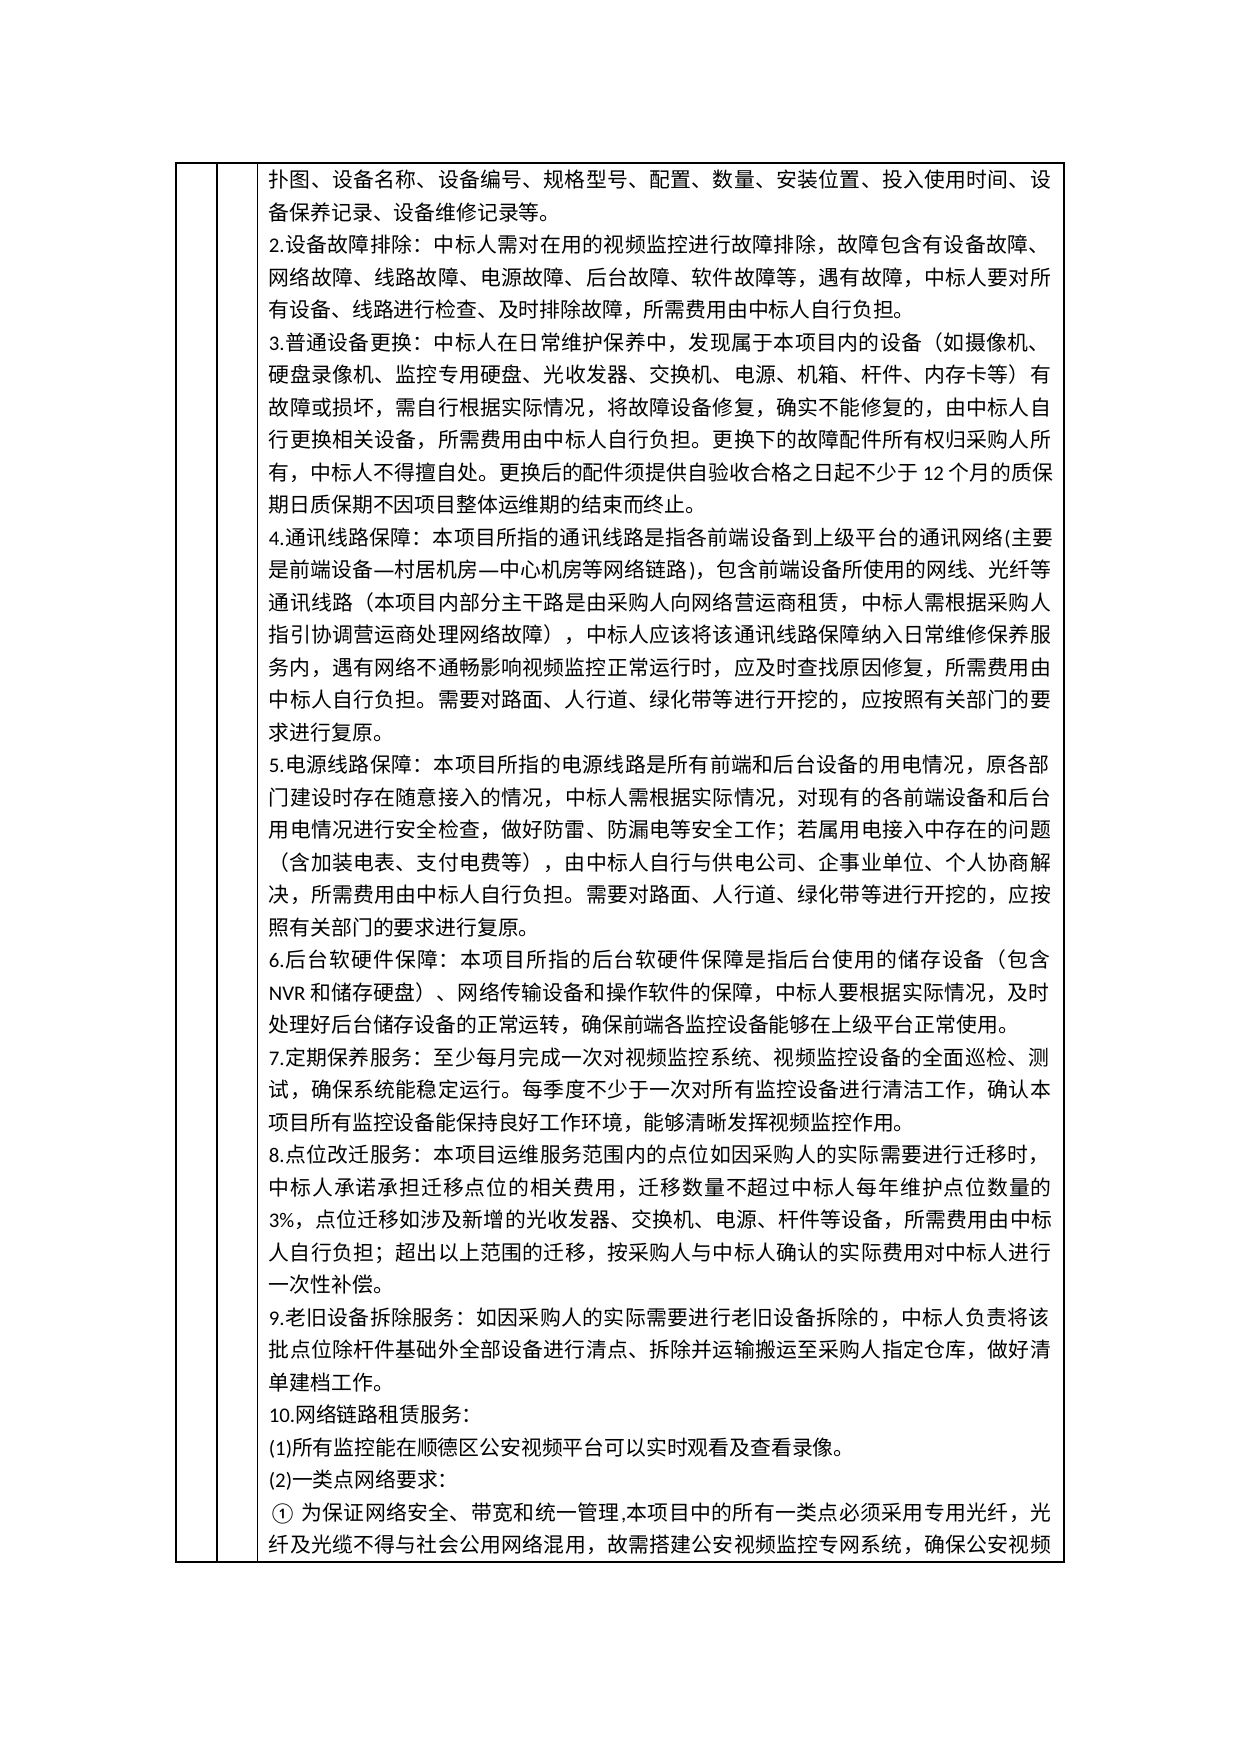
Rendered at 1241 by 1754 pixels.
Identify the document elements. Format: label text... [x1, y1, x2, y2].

table_cell 1 [218, 164, 257, 1561]
table_cell [177, 164, 216, 1561]
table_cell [258, 164, 1063, 1561]
